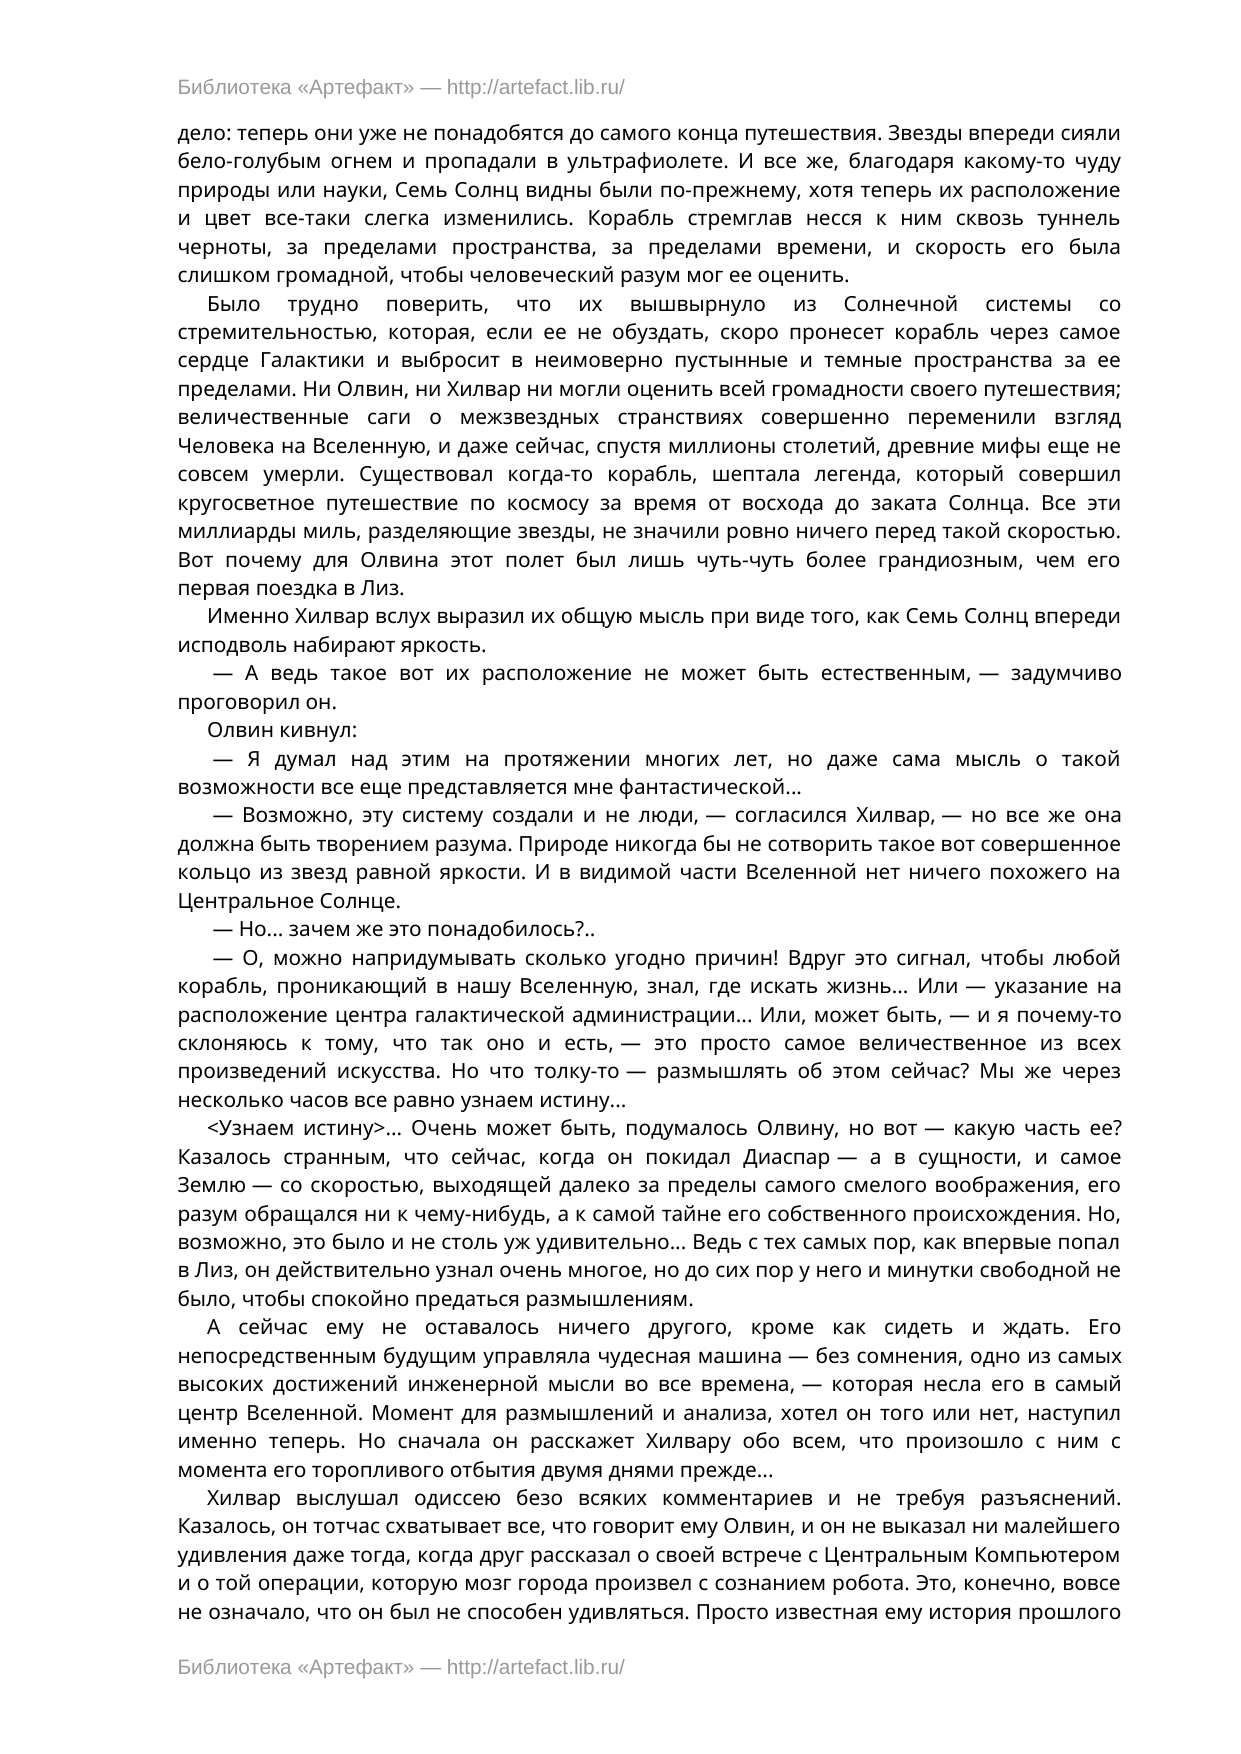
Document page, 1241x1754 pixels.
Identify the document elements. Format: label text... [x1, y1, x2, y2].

text Было трудно поверить, что их вышвырнуло из Солнечной системы со стремительностью, которая, если ее не обуздать, скоро пронесет корабль через самое сердце Галактики и выбросит в неимоверно пустынные и темные пространства за ее пределами. Ни Олвин, ни Хилвар ни могли оценить всей громадности своего путешествия; величественные саги о межзвездных странствиях совершенно переменили взгляд Человека на Вселенную, и даже сейчас, спустя миллионы столетий, древние мифы еще не совсем умерли. Существовал когда-то корабль, шептала легенда, который совершил кругосветное путешествие по космосу за время от восхода до заката Солнца. Все эти миллиарды миль, разделяющие звезды, не значили ровно ничего перед такой скоростью. Вот почему для Олвина этот полет был лишь чуть-чуть более грандиозным, чем его первая поездка в Лиз. [177, 289, 1122, 602]
text Именно Хилвар вслух выразил их общую мысль при виде того, как Семь Солнц впереди исподволь набирают яркость. [177, 602, 1122, 658]
text А сейчас ему не оставалось ничего другого, кроме как сидеть и ждать. Его непосредственным будущим управляла чудесная машина — без сомнения, одно из самых высоких достижений инженерной мысли во все времена, — которая несла его в самый центр Вселенной. Момент для размышлений и анализа, хотел он того или нет, наступил именно теперь. Но сначала он расскажет Хилвару обо всем, что произошло с ним с момента его торопливого отбытия двумя днями прежде... [177, 1312, 1122, 1483]
text — О, можно напридумывать сколько угодно причин! Вдруг это сигнал, чтобы любой корабль, проникающий в нашу Вселенную, знал, где искать жизнь... Или — указание на расположение центра галактической администрации... Или, может быть, — и я почему-то склоняюсь к тому, что так оно и есть, — это просто самое величественное из всех произведений искусства. Но что толку-то — размышлять об этом сейчас? Мы же через несколько часов все равно узнаем истину... [177, 943, 1122, 1113]
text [177, 1483, 1122, 1625]
text — Но... зачем же это понадобилось?.. [177, 914, 1122, 943]
text — Я думал над этим на протяжении многих лет, но даже сама мысль о такой возможности все еще представляется мне фантастической... [177, 744, 1122, 801]
text Олвин кивнул: [177, 715, 1122, 744]
text <Узнаем истину>... Очень может быть, подумалось Олвину, но вот — какую часть ее? Казалось странным, что сейчас, когда он покидал Диаспар — а в сущности, и самое Землю — со скоростью, выходящей далеко за пределы самого смелого воображения, его разум обращался ни к чему-нибудь, а к самой тайне его собственного происхождения. Но, возможно, это было и не столь уж удивительно... Ведь с тех самых пор, как впервые попал в Лиз, он действительно узнал очень многое, но до сих пор у него и минутки свободной не было, чтобы спокойно предаться размышлениям. [177, 1113, 1122, 1312]
text — А ведь такое вот их расположение не может быть естественным, — задумчиво проговорил он. [177, 658, 1122, 715]
text — Возможно, эту систему создали и не люди, — согласился Хилвар, — но все же она должна быть творением разума. Природе никогда бы не сотворить такое вот совершенное кольцо из звезд равной яркости. И в видимой части Вселенной нет ничего похожего на Центральное Солнце. [177, 801, 1122, 914]
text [177, 118, 1122, 289]
